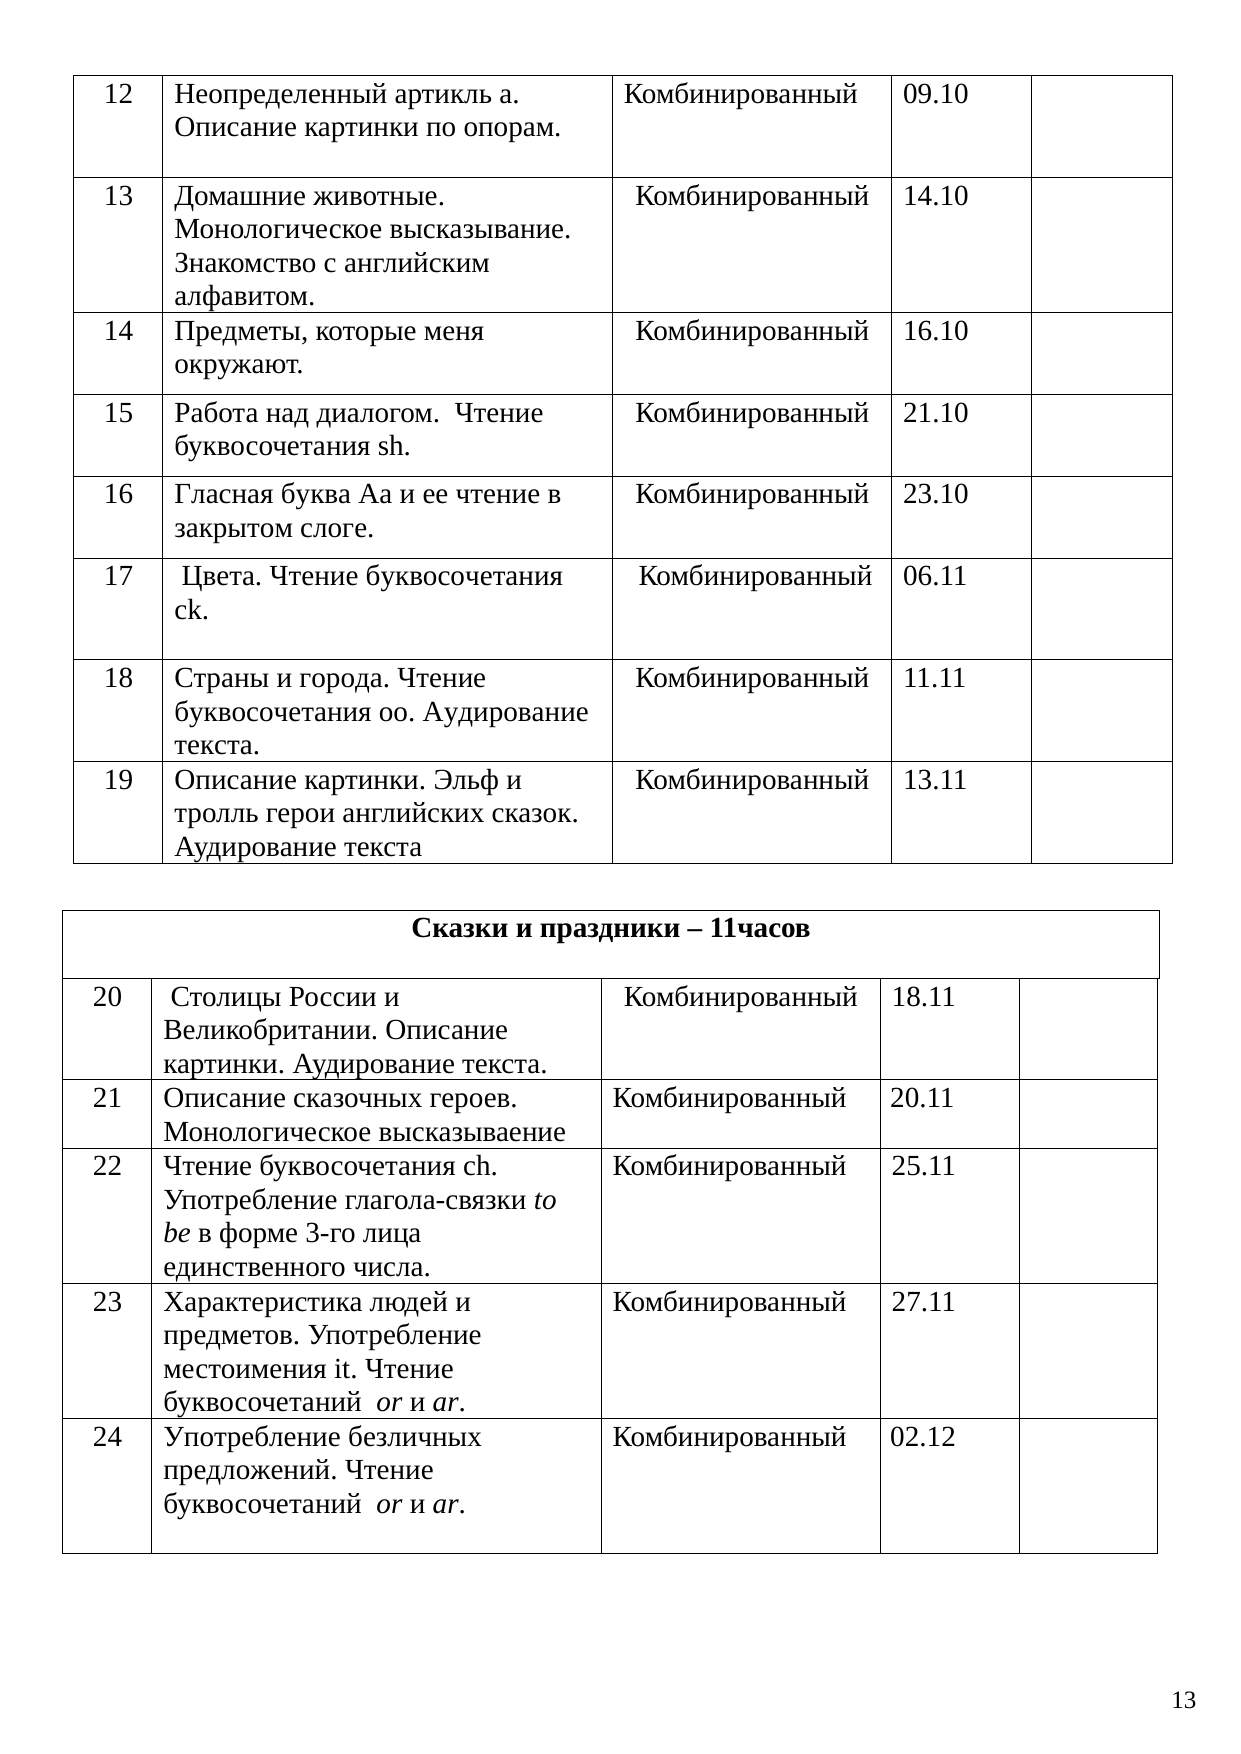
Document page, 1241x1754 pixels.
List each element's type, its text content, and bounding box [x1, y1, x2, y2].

table_cell [1020, 1080, 1157, 1147]
table_cell Комбинированный [613, 477, 891, 557]
table_cell [1032, 660, 1172, 761]
table_cell 16 [74, 477, 162, 557]
table_cell Характеристика людей и предметов. Употребление местоимения it. Чтение буквосочетаний or и ar. [152, 1284, 601, 1418]
table_cell Комбинированный [602, 1419, 880, 1553]
table_cell [1032, 76, 1172, 177]
table_cell 18 [74, 660, 162, 761]
table_cell Комбинированный [613, 559, 891, 659]
table_cell 18.11 [881, 979, 1019, 1079]
table_cell [1032, 178, 1172, 312]
table_cell Описание картинки. Эльф и тролль герои английских сказок. Аудирование текста [163, 762, 612, 862]
table_cell [1020, 979, 1157, 1079]
table_cell Страны и города. Чтение буквосочетания оо. Аудирование текста. [163, 660, 612, 761]
table_cell 12 [74, 76, 162, 177]
table_cell 17 [74, 559, 162, 659]
table_cell [1032, 313, 1172, 394]
table_cell Комбинированный [602, 1284, 880, 1418]
table_header Сказки и праздники – 11часов [63, 911, 1159, 978]
table_cell 27.11 [881, 1284, 1019, 1418]
table_cell Комбинированный [602, 1149, 880, 1283]
table_cell [1032, 395, 1172, 476]
table_cell Предметы, которые меня окружают. [163, 313, 612, 394]
table_cell 16.10 [892, 313, 1031, 394]
table_cell 02.12 [881, 1419, 1019, 1553]
table_cell [1020, 1284, 1157, 1418]
table_cell [1032, 559, 1172, 659]
table_cell Домашние животные. Монологическое высказывание. Знакомство с английским алфавитом. [163, 178, 612, 312]
table_cell 06.11 [892, 559, 1031, 659]
table_cell 20.11 [881, 1080, 1019, 1147]
table_cell Комбинированный [613, 178, 891, 312]
table_cell 19 [74, 762, 162, 862]
table_cell Комбинированный [613, 313, 891, 394]
table_cell 22 [63, 1149, 151, 1283]
table_cell Комбинированный [613, 762, 891, 862]
table_cell 14.10 [892, 178, 1031, 312]
table_cell [1020, 1419, 1157, 1553]
table_cell 23.10 [892, 477, 1031, 557]
table_cell [1032, 762, 1172, 862]
table_cell 24 [63, 1419, 151, 1553]
table_cell Комбинированный [602, 979, 880, 1079]
table_cell 13.11 [892, 762, 1031, 862]
table_cell 14 [74, 313, 162, 394]
table_cell Употребление безличных предложений. Чтение буквосочетаний or и ar. [152, 1419, 601, 1553]
table_cell 13 [74, 178, 162, 312]
table_cell Работа над диалогом. Чтение буквосочетания sh. [163, 395, 612, 476]
table_cell Цвета. Чтение буквосочетания сk. [163, 559, 612, 659]
table_cell Комбинированный [613, 76, 891, 177]
table_cell 21.10 [892, 395, 1031, 476]
table_cell Столицы России и Великобритании. Описание картинки. Аудирование текста. [152, 979, 601, 1079]
table_cell Комбинированный [613, 395, 891, 476]
table_cell 15 [74, 395, 162, 476]
table_cell 23 [63, 1284, 151, 1418]
table_cell Чтение буквосочетания ch. Употребление глагола-связки to be в форме 3-го лица единственного числа. [152, 1149, 601, 1283]
table_cell Неопределенный артикль а. Описание картинки по опорам. [163, 76, 612, 177]
table_cell Гласная буква Аа и ее чтение в закрытом слоге. [163, 477, 612, 557]
table_cell Описание сказочных героев. Монологическое высказываение [152, 1080, 601, 1147]
table_cell 25.11 [881, 1149, 1019, 1283]
table_cell [1032, 477, 1172, 557]
table_cell Комбинированный [602, 1080, 880, 1147]
table_cell [1020, 1149, 1157, 1283]
table_cell 21 [63, 1080, 151, 1147]
table_cell 20 [63, 979, 151, 1079]
table_cell 11.11 [892, 660, 1031, 761]
table_cell 09.10 [892, 76, 1031, 177]
table_cell Комбинированный [613, 660, 891, 761]
